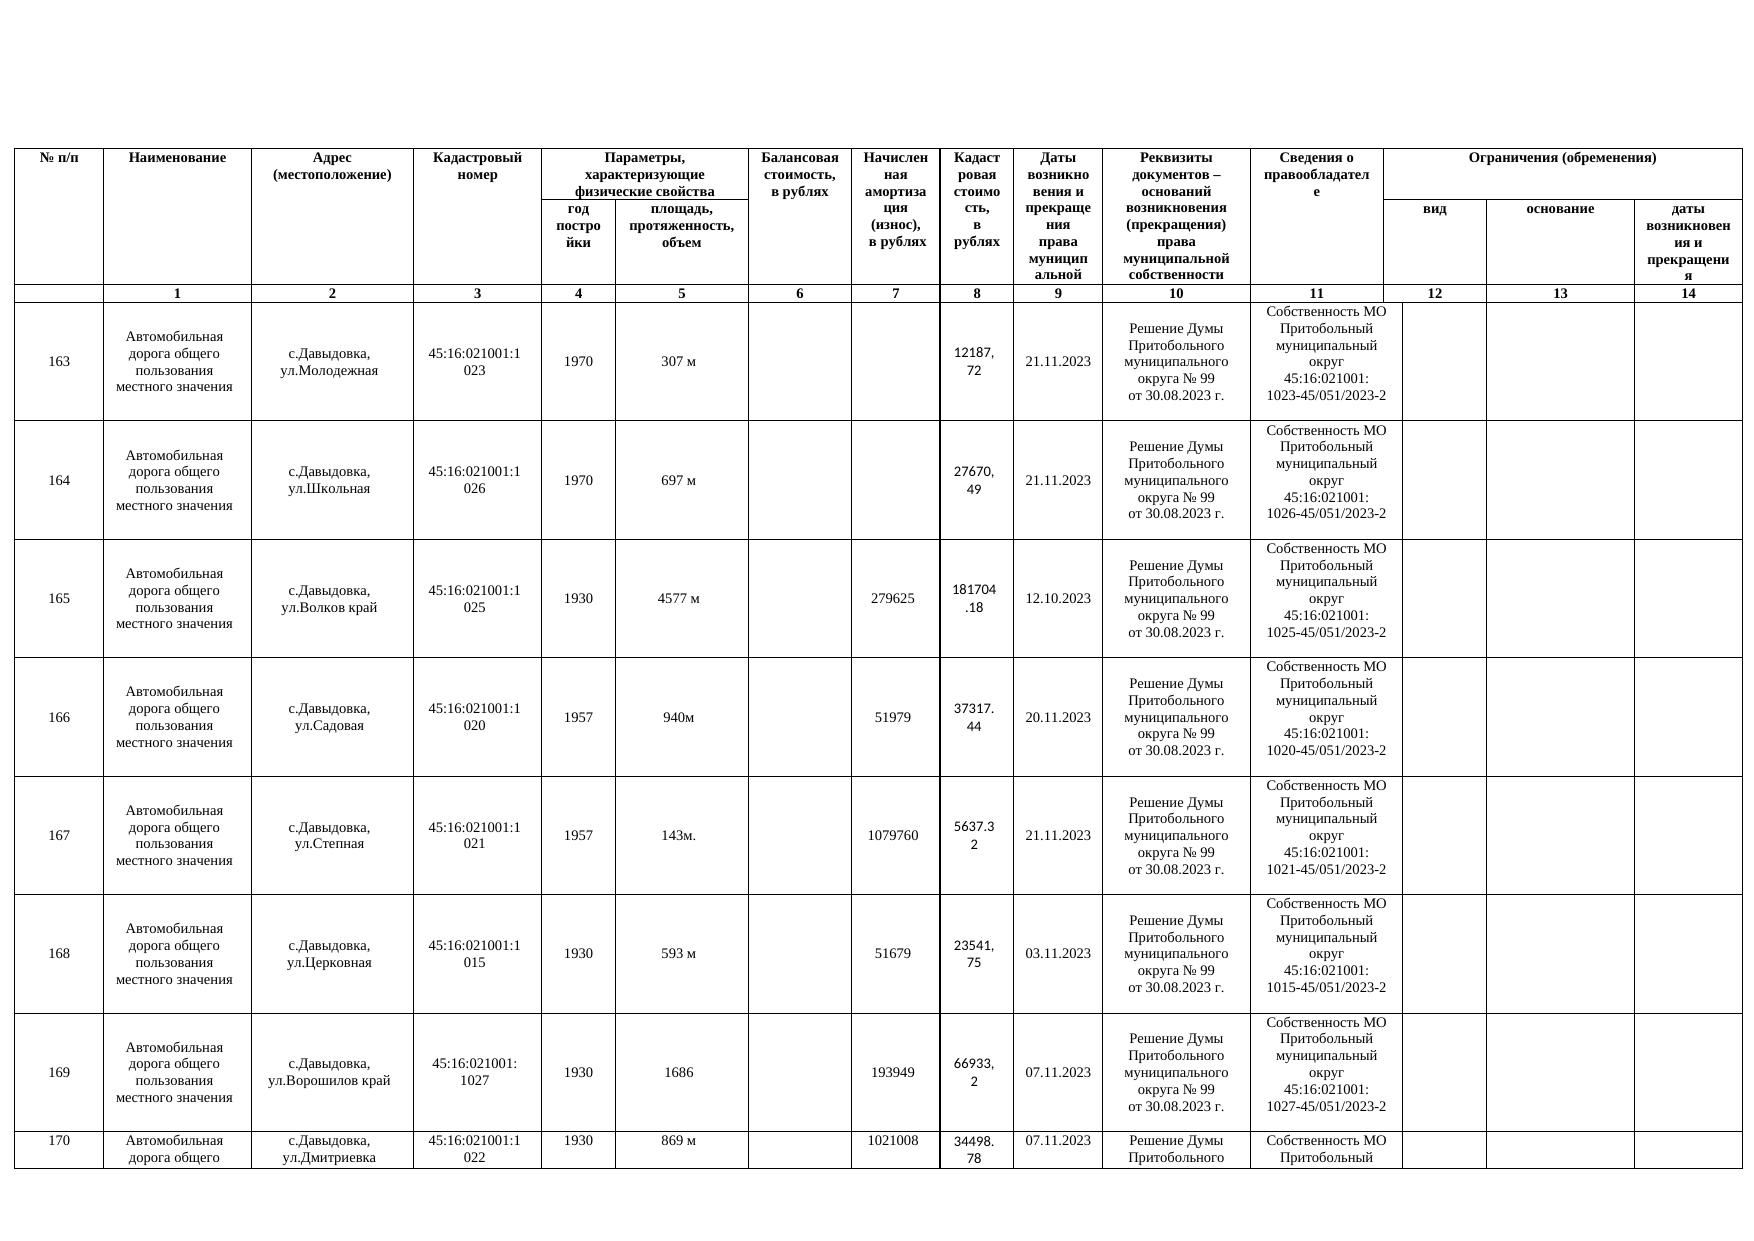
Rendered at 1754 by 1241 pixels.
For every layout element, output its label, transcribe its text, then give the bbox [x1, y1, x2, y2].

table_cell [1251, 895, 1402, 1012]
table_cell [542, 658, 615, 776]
table_cell 10 [1103, 285, 1250, 302]
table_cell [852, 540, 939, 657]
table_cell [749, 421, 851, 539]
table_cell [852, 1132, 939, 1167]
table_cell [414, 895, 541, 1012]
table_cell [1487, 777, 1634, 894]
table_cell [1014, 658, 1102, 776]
table_cell основание [1487, 200, 1634, 284]
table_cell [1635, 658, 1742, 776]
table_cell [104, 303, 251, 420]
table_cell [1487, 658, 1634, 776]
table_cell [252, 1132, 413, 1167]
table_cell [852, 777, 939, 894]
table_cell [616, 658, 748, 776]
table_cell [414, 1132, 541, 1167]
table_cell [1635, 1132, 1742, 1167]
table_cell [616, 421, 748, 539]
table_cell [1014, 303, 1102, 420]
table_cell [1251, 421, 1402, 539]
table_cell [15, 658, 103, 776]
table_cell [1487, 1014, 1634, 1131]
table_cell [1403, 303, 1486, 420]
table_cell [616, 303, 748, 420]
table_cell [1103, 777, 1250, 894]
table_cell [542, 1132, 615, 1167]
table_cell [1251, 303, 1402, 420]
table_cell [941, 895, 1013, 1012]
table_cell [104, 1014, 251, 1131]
table_header Кадастровая стоимость, в рублях [941, 149, 1013, 284]
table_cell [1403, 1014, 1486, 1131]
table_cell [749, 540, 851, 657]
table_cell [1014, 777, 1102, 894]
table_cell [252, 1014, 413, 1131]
table_cell даты возникновения и прекращения [1635, 200, 1742, 284]
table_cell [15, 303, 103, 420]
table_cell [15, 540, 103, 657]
table_cell [15, 285, 103, 302]
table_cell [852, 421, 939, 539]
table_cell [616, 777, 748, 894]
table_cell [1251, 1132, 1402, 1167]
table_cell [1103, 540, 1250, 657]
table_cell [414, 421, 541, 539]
table_header Ограничения (обременения) [1384, 149, 1742, 199]
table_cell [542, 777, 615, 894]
table_cell площадь, протяженность, объем [616, 200, 748, 284]
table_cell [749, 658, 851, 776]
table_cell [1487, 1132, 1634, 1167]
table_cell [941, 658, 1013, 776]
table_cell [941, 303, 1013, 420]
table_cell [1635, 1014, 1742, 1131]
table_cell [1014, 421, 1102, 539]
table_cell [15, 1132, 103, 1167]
table_cell год постройки [542, 200, 615, 284]
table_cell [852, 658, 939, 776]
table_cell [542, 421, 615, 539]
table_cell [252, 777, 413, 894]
table_cell 13 [1487, 285, 1634, 302]
table_cell 4 [542, 285, 615, 302]
table_cell 11 [1251, 285, 1383, 302]
table_header Даты возникновения и прекращения права муниципальной собственности [1014, 149, 1102, 284]
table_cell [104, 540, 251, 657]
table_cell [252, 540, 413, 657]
table_cell 3 [414, 285, 541, 302]
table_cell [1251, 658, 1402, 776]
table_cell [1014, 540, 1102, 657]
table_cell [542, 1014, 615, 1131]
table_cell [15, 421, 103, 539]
table_cell 8 [941, 285, 1013, 302]
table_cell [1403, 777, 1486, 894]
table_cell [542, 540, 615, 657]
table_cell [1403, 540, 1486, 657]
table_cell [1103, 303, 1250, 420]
table_cell 14 [1635, 285, 1742, 302]
table_header Сведения о правообладателе [1251, 149, 1383, 284]
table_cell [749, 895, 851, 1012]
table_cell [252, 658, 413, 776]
table_header Параметры, характеризующие физические свойства [542, 149, 748, 199]
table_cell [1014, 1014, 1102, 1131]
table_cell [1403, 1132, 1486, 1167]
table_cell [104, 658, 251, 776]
table_header Реквизиты документов – оснований возникновения (прекращения) права муниципальной собственности [1103, 149, 1250, 284]
table_header № п/п [15, 149, 103, 284]
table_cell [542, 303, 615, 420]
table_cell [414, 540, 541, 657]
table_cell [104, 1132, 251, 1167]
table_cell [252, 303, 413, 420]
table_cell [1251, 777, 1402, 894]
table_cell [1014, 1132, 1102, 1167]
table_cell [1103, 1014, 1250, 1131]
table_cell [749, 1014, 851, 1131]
table_header Наименование [104, 149, 251, 284]
table_header Начисленная амортизация (износ), в рублях [852, 149, 939, 284]
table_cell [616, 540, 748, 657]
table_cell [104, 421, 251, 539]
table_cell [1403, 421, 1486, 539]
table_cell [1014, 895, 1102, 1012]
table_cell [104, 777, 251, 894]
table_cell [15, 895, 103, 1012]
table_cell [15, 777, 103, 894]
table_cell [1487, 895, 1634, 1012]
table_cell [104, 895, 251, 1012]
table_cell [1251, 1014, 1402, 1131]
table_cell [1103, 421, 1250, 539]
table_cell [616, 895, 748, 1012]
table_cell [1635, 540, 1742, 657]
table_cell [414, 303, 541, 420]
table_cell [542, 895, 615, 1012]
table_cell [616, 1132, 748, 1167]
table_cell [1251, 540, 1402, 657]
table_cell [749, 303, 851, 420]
table_cell 5 [616, 285, 748, 302]
table_header Адрес (местоположение) [252, 149, 413, 284]
table_cell вид [1384, 200, 1486, 284]
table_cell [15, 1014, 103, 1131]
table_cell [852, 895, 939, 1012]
table_cell 6 [749, 285, 851, 302]
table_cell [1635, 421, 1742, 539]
table_cell 1 [104, 285, 251, 302]
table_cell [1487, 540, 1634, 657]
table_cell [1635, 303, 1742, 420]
table_cell 12 [1384, 285, 1486, 302]
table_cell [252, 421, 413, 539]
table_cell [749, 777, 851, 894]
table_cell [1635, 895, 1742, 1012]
table_cell 7 [852, 285, 939, 302]
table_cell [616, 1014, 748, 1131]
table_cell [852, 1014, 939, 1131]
table_cell 2 [252, 285, 413, 302]
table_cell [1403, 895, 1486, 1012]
table_cell 9 [1014, 285, 1102, 302]
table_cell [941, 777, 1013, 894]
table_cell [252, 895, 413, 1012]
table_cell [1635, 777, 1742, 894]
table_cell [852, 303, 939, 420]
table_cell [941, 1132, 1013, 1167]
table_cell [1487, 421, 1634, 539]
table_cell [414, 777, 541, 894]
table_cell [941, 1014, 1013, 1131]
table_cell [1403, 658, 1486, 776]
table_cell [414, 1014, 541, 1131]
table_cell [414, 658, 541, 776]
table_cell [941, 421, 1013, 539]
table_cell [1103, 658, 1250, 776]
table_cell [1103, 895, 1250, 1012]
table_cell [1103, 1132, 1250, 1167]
table_header Балансовая стоимость, в рублях [749, 149, 851, 284]
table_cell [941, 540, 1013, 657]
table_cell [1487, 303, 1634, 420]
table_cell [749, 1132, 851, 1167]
table_header Кадастровый номер [414, 149, 541, 284]
